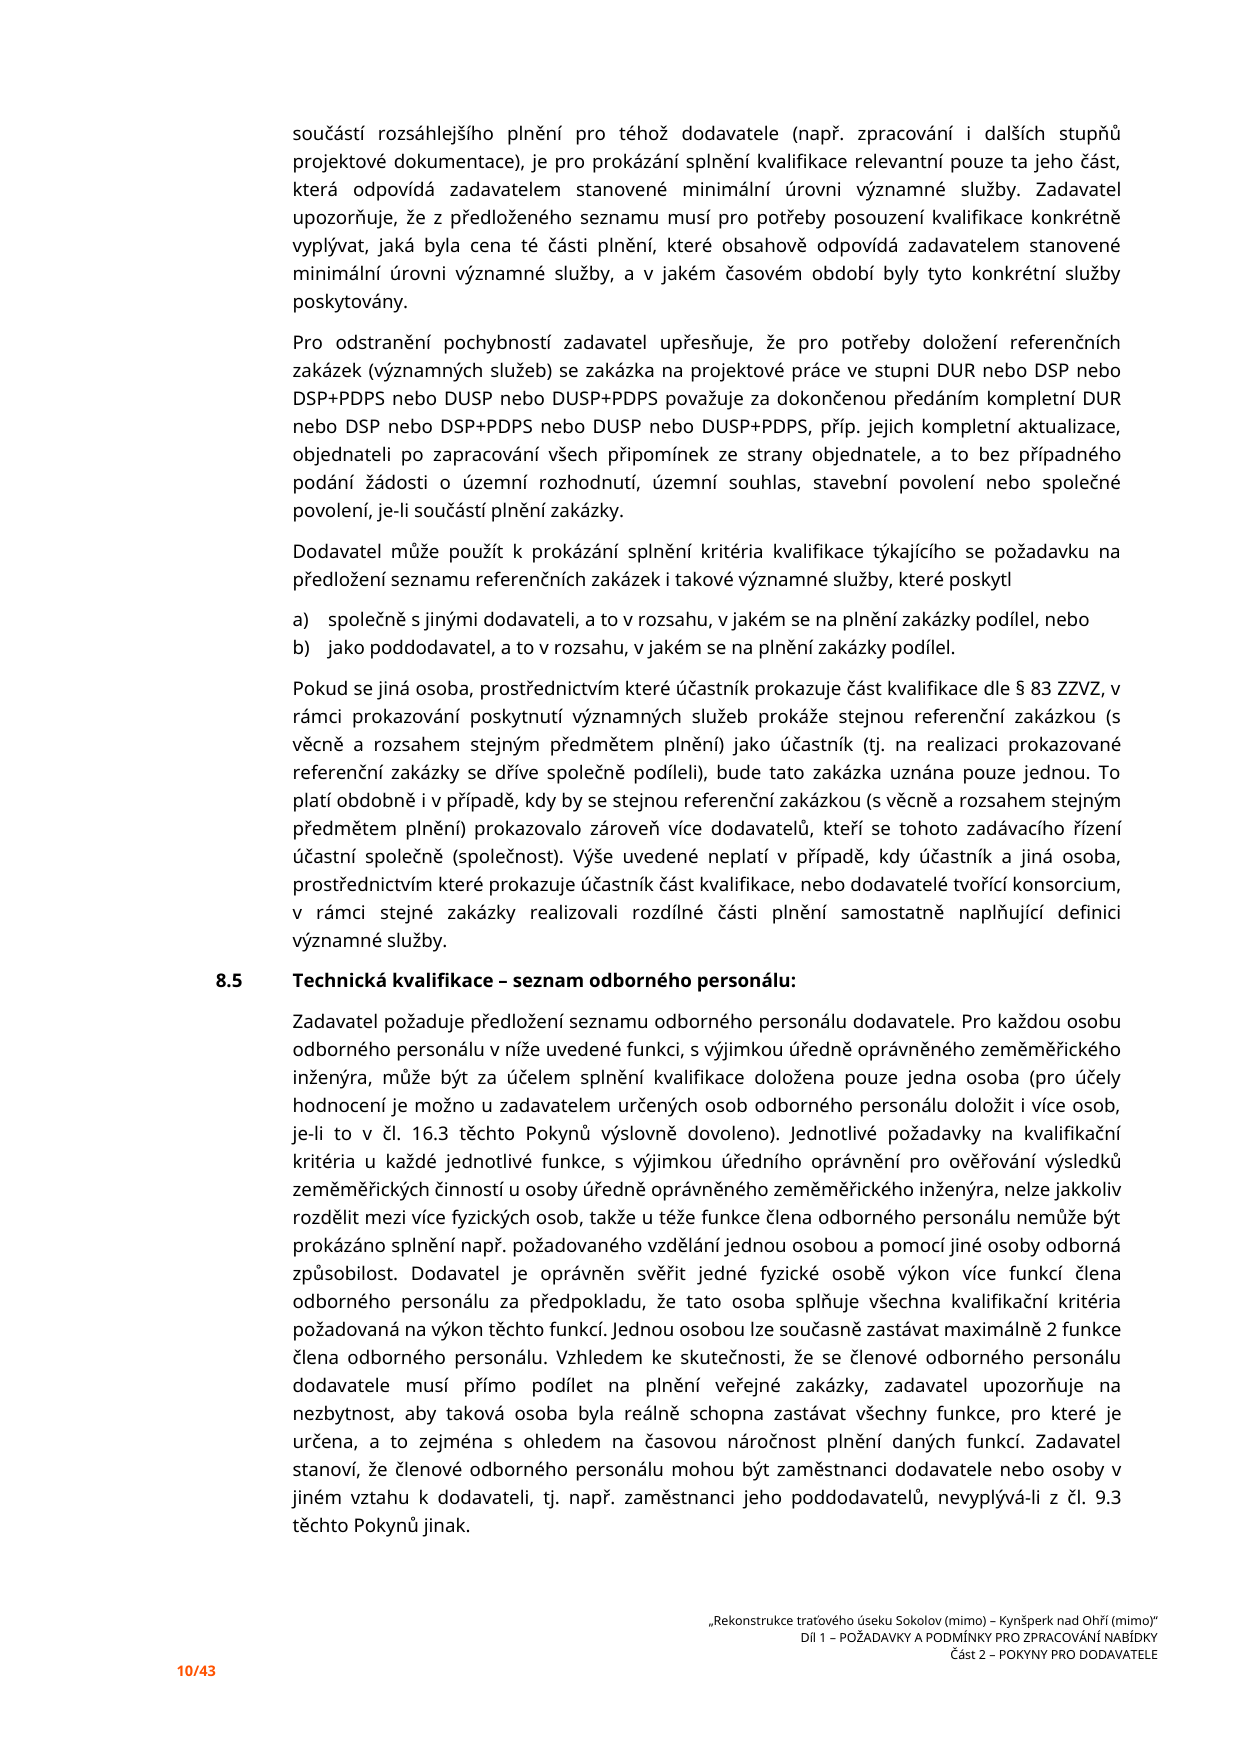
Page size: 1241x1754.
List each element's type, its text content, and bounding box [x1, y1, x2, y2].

text Pokud se jiná osoba, prostřednictvím které účastník prokazuje část kvalifikace dle § 83 ZZVZ, v rámci prokazování poskytnutí významných služeb prokáže stejnou referenční zakázkou (s věcně a rozsahem stejným předmětem plnění) jako účastník (tj. na realizaci prokazované referenční zakázky se dříve společně podíleli), bude tato zakázka uznána pouze jednou. To platí obdobně i v případě, kdy by se stejnou referenční zakázkou (s věcně a rozsahem stejným předmětem plnění) prokazovalo zároveň více dodavatelů, kteří se tohoto zadávacího řízení účastní společně (společnost). Výše uvedené neplatí v případě, kdy účastník a jiná osoba, prostřednictvím které prokazuje účastník část kvalifikace, nebo dodavatelé tvořící konsorcium, v rámci stejné zakázky realizovali rozdílné části plnění samostatně naplňující definici významné služby. [292, 675, 1122, 953]
list společně s jinými dodavateli, a to v rozsahu, v jakém se na plnění zakázky podílel, nebo [292, 606, 1122, 632]
text Technická kvalifikace – seznam odborného personálu: [216, 968, 1122, 993]
list jako poddodavatel, a to v rozsahu, v jakém se na plnění zakázky podílel. [292, 634, 1122, 660]
text Dodavatel může použít k prokázání splnění kritéria kvalifikace týkajícího se požadavku na předložení seznamu referenčních zakázek i takové významné služby, které poskytl [292, 538, 1122, 591]
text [292, 121, 1122, 314]
text Zadavatel požaduje předložení seznamu odborného personálu dodavatele. Pro každou osobu odborného personálu v níže uvedené funkci, s výjimkou úředně oprávněného zeměměřického inženýra, může být za účelem splnění kvalifikace doložena pouze jedna osoba (pro účely hodnocení je možno u zadavatelem určených osob odborného personálu doložit i více osob, je-li to v čl. 16.3 těchto Pokynů výslovně dovoleno). Jednotlivé požadavky na kvalifikační kritéria u každé jednotlivé funkce, s výjimkou úředního oprávnění pro ověřování výsledků zeměměřických činností u osoby úředně oprávněného zeměměřického inženýra, nelze jakkoliv rozdělit mezi více fyzických osob, takže u téže funkce člena odborného personálu nemůže být prokázáno splnění např. požadovaného vzdělání jednou osobou a pomocí jiné osoby odborná způsobilost. Dodavatel je oprávněn svěřit jedné fyzické osobě výkon více funkcí člena odborného personálu za předpokladu, že tato osoba splňuje všechna kvalifikační kritéria požadovaná na výkon těchto funkcí. Jednou osobou lze současně zastávat maximálně 2 funkce člena odborného personálu. Vzhledem ke skutečnosti, že se členové odborného personálu dodavatele musí přímo podílet na plnění veřejné zakázky, zadavatel upozorňuje na nezbytnost, aby taková osoba byla reálně schopna zastávat všechny funkce, pro které je určena, a to zejména s ohledem na časovou náročnost plnění daných funkcí. Zadavatel stanoví, že členové odborného personálu mohou být zaměstnanci dodavatele nebo osoby v jiném vztahu k dodavateli, tj. např. zaměstnanci jeho poddodavatelů, nevyplývá-li z čl. 9.3 těchto Pokynů jinak. [292, 1008, 1122, 1538]
text Pro odstranění pochybností zadavatel upřesňuje, že pro potřeby doložení referenčních zakázek (významných služeb) se zakázka na projektové práce ve stupni DUR nebo DSP nebo DSP+PDPS nebo DUSP nebo DUSP+PDPS považuje za dokončenou předáním kompletní DUR nebo DSP nebo DSP+PDPS nebo DUSP nebo DUSP+PDPS, příp. jejich kompletní aktualizace, objednateli po zapracování všech připomínek ze strany objednatele, a to bez případného podání žádosti o územní rozhodnutí, územní souhlas, stavební povolení nebo společné povolení, je-li součástí plnění zakázky. [292, 329, 1122, 523]
